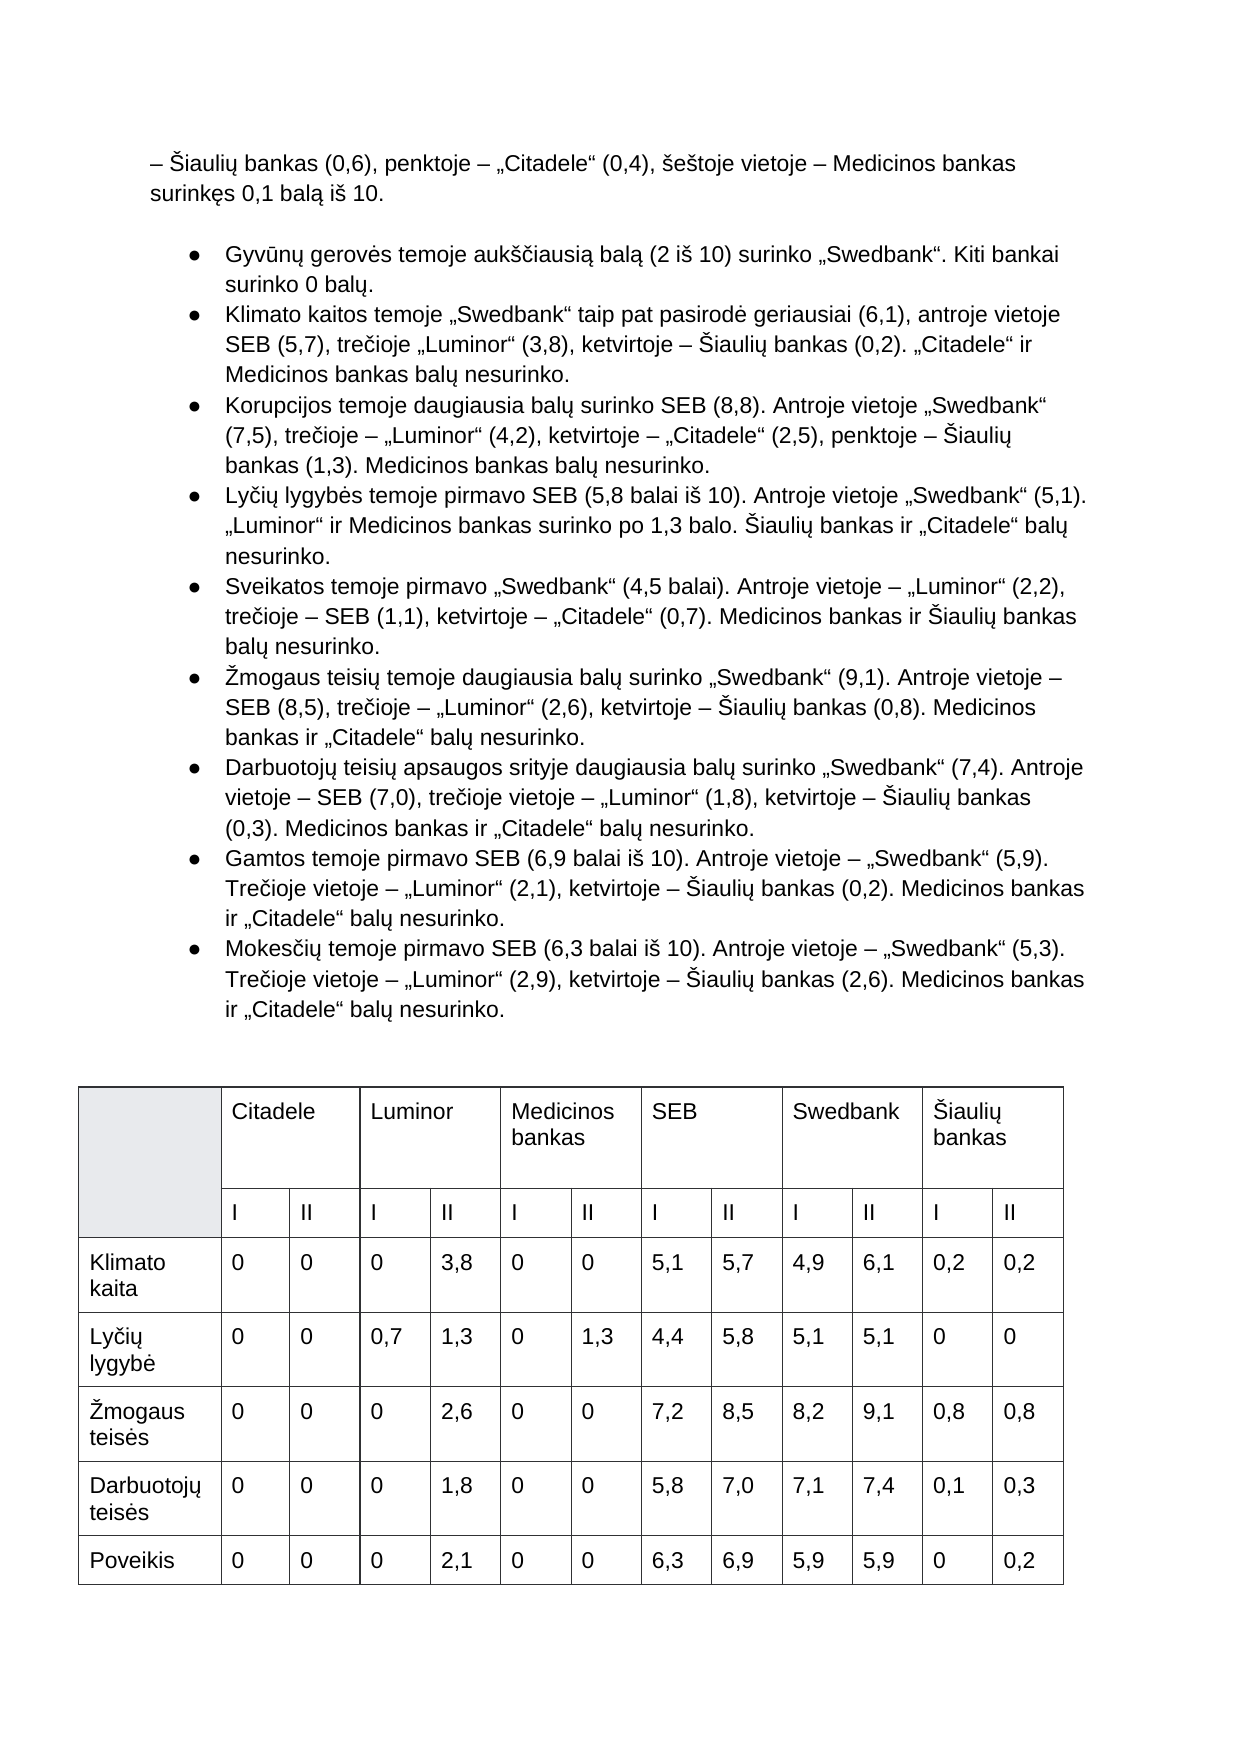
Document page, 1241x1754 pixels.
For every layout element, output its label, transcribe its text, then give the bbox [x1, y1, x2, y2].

table_cell II [853, 1189, 922, 1237]
table_header Luminor [361, 1088, 500, 1187]
table_cell 1,3 [431, 1313, 500, 1386]
table_cell 0 [290, 1238, 359, 1312]
table_cell 0 [290, 1313, 359, 1386]
table_cell 0 [993, 1313, 1063, 1386]
list Darbuotojų teisių apsaugos srityje daugiausia balų surinko „Swedbank“ (7,4). Antroje vietoje – SEB (7,0), trečioje vietoje – „Luminor“ (1,8), ketvirtoje – Šiaulių bankas (0,3). Medicinos bankas ir „Citadele“ balų nesurinko. [187, 754, 1090, 841]
list Klimato kaitos temoje „Swedbank“ taip pat pasirodė geriausiai (6,1), antroje vietoje SEB (5,7), trečioje „Luminor“ (3,8), ketvirtoje – Šiaulių bankas (0,2). „Citadele“ ir Medicinos bankas balų nesurinko. [187, 301, 1090, 388]
table_cell 5,8 [712, 1313, 782, 1386]
table_cell 0 [361, 1387, 430, 1461]
table_cell 1,3 [572, 1313, 641, 1386]
table_cell I [361, 1189, 430, 1237]
table_header [79, 1088, 221, 1237]
table_cell 0 [361, 1536, 430, 1584]
table_cell Klimato kaita [79, 1238, 221, 1312]
table_cell 4,4 [642, 1313, 711, 1386]
table_cell 0,7 [361, 1313, 430, 1386]
table_header Citadele [222, 1088, 359, 1187]
table_cell 0 [923, 1313, 992, 1386]
table_cell 0 [501, 1238, 571, 1312]
table_cell 0 [290, 1387, 359, 1461]
table_cell Žmogaus teisės [79, 1387, 221, 1461]
table_cell 7,2 [642, 1387, 711, 1461]
table_cell 0 [361, 1462, 430, 1535]
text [150, 150, 1090, 207]
table_cell 6,9 [712, 1536, 782, 1584]
list Mokesčių temoje pirmavo SEB (6,3 balai iš 10). Antroje vietoje – „Swedbank“ (5,3). Trečioje vietoje – „Luminor“ (2,9), ketvirtoje – Šiaulių bankas (2,6). Medicinos bankas ir „Citadele“ balų nesurinko. [187, 935, 1090, 1022]
list Žmogaus teisių temoje daugiausia balų surinko „Swedbank“ (9,1). Antroje vietoje – SEB (8,5), trečioje – „Luminor“ (2,6), ketvirtoje – Šiaulių bankas (0,8). Medicinos bankas ir „Citadele“ balų nesurinko. [187, 663, 1090, 750]
table_cell I [501, 1189, 571, 1237]
table_cell II [712, 1189, 782, 1237]
table_cell 0 [222, 1313, 289, 1386]
table_cell 0,3 [993, 1462, 1063, 1535]
table_cell I [642, 1189, 711, 1237]
table_cell 0 [572, 1536, 641, 1584]
list Sveikatos temoje pirmavo „Swedbank“ (4,5 balai). Antroje vietoje – „Luminor“ (2,2), trečioje – SEB (1,1), ketvirtoje – „Citadele“ (0,7). Medicinos bankas ir Šiaulių bankas balų nesurinko. [187, 573, 1090, 660]
table_cell 0 [501, 1387, 571, 1461]
table_cell 6,3 [642, 1536, 711, 1584]
table_cell 7,4 [853, 1462, 922, 1535]
table_cell 0 [222, 1387, 289, 1461]
table_cell 5,1 [783, 1313, 852, 1386]
table_cell 0 [222, 1238, 289, 1312]
table_header Šiaulių bankas [923, 1088, 1063, 1187]
table_cell 8,2 [783, 1387, 852, 1461]
table_cell 0 [501, 1536, 571, 1584]
table_cell II [572, 1189, 641, 1237]
table_cell 3,8 [431, 1238, 500, 1312]
table_cell Poveikis gamtai [79, 1536, 221, 1584]
table_cell 5,9 [853, 1536, 922, 1584]
list Korupcijos temoje daugiausia balų surinko SEB (8,8). Antroje vietoje „Swedbank“ (7,5), trečioje – „Luminor“ (4,2), ketvirtoje – „Citadele“ (2,5), penktoje – Šiaulių bankas (1,3). Medicinos bankas balų nesurinko. [187, 392, 1090, 478]
table_cell II [993, 1189, 1063, 1237]
list Gamtos temoje pirmavo SEB (6,9 balai iš 10). Antroje vietoje – „Swedbank“ (5,9). Trečioje vietoje – „Luminor“ (2,1), ketvirtoje – Šiaulių bankas (0,2). Medicinos bankas ir „Citadele“ balų nesurinko. [187, 845, 1090, 932]
table_cell 0 [501, 1313, 571, 1386]
table_cell I [923, 1189, 992, 1237]
table_cell 2,1 [431, 1536, 500, 1584]
table_cell 0 [501, 1462, 571, 1535]
table_cell 5,9 [783, 1536, 852, 1584]
table_cell 0 [572, 1238, 641, 1312]
table_cell 0,8 [923, 1387, 992, 1461]
table_cell 6,1 [853, 1238, 922, 1312]
table_cell 0 [572, 1387, 641, 1461]
table_cell II [290, 1189, 359, 1237]
table_cell 7,1 [783, 1462, 852, 1535]
table_cell 2,6 [431, 1387, 500, 1461]
table_cell 0 [290, 1462, 359, 1535]
table_header Medicinos bankas [501, 1088, 641, 1187]
table_cell Darbuotojų teisės [79, 1462, 221, 1535]
table_cell 0 [290, 1536, 359, 1584]
table_cell 7,0 [712, 1462, 782, 1535]
table_cell 0 [222, 1536, 289, 1584]
table_cell 9,1 [853, 1387, 922, 1461]
list Gyvūnų gerovės temoje aukščiausią balą (2 iš 10) surinko „Swedbank“. Kiti bankai surinko 0 balų. [187, 241, 1090, 297]
table_cell 5,7 [712, 1238, 782, 1312]
table_header SEB [642, 1088, 782, 1187]
list Lyčių lygybės temoje pirmavo SEB (5,8 balai iš 10). Antroje vietoje „Swedbank“ (5,1). „Luminor“ ir Medicinos bankas surinko po 1,3 balo. Šiaulių bankas ir „Citadele“ balų nesurinko. [187, 482, 1090, 569]
table_cell 0,2 [993, 1238, 1063, 1312]
table_cell 0,1 [923, 1462, 992, 1535]
table_cell II [431, 1189, 500, 1237]
table_cell I [222, 1189, 289, 1237]
table_cell 0 [923, 1536, 992, 1584]
table_cell 5,1 [853, 1313, 922, 1386]
table_cell 0,2 [993, 1536, 1063, 1584]
table_cell 0 [361, 1238, 430, 1312]
table_cell 0 [222, 1462, 289, 1535]
table_cell Lyčių lygybė [79, 1313, 221, 1386]
table_cell 8,5 [712, 1387, 782, 1461]
table_cell 5,8 [642, 1462, 711, 1535]
table_cell 0 [572, 1462, 641, 1535]
table_header Swedbank [783, 1088, 922, 1187]
table_cell 4,9 [783, 1238, 852, 1312]
table_cell I [783, 1189, 852, 1237]
table_cell 0,2 [923, 1238, 992, 1312]
table_cell 5,1 [642, 1238, 711, 1312]
table_cell 0,8 [993, 1387, 1063, 1461]
table_cell 1,8 [431, 1462, 500, 1535]
